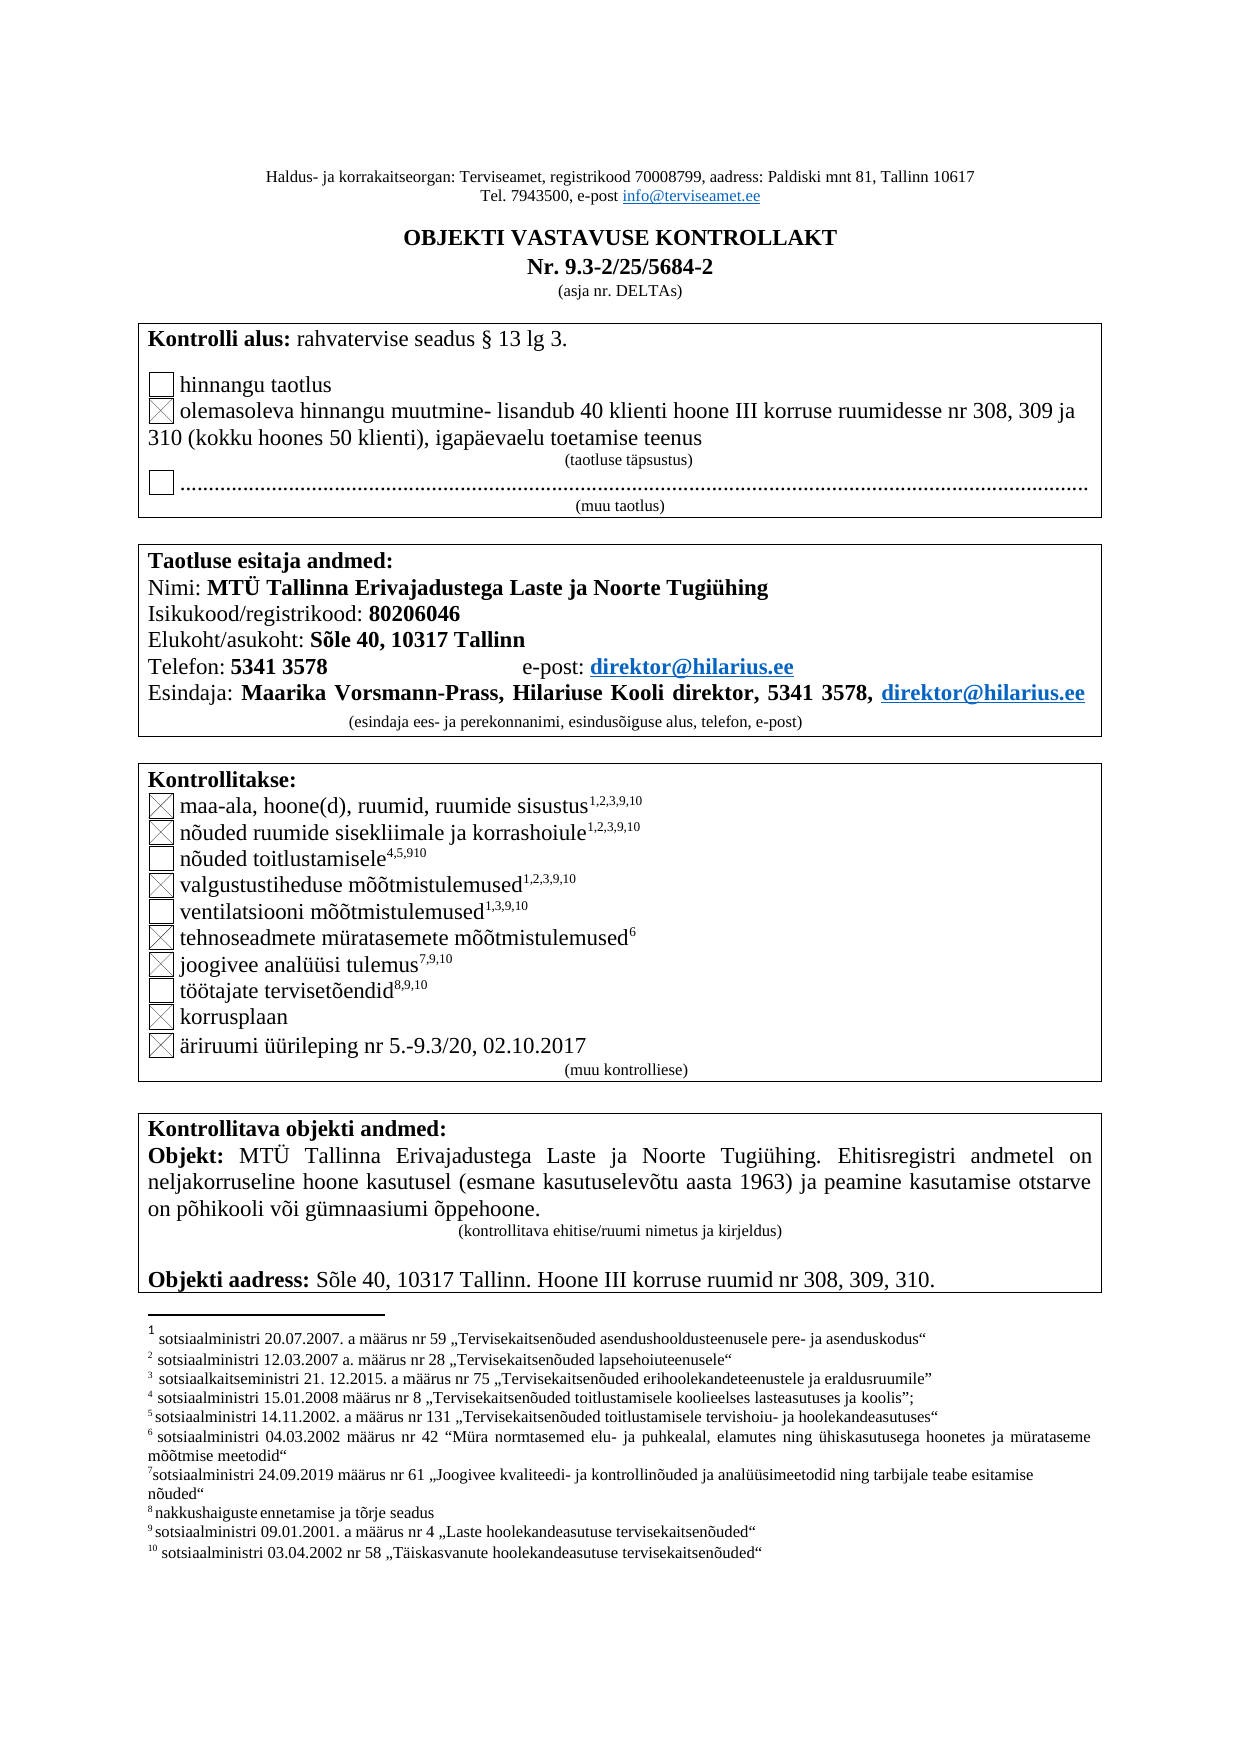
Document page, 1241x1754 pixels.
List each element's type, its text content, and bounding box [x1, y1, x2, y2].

text (muu taotlus) [139, 492, 1101, 517]
text olemasoleva hinnangu muutmine- lisandub 40 klienti hoone III korruse ruumidesse nr 308, 309 ja 310 (kokku hoones 50 klienti), igapäevaelu toetamise teenus [148, 397, 1093, 450]
text Esindaja: Maarika Vorsmann-Prass, Hilariuse Kooli direktor, 5341 3578, direktor@hilarius.ee (esindaja ees- ja perekonnanimi, esindusõiguse alus, telefon, e-post) [139, 676, 1101, 736]
text ............................................................................................................................................................... [148, 469, 1093, 492]
text Objekt: MTÜ Tallinna Erivajadustega Laste ja Noorte Tugiühing. Ehitisregistri andmetel on neljakorruseline hoone kasutusel (esmane kasutuselevõtu aasta 1963) ja peamine kasutamise otstarve on põhikooli või gümnaasiumi õppehoone. [148, 1142, 1093, 1221]
text Isikukood/registrikood: 80206046 [148, 600, 1093, 626]
text valgustustiheduse mõõtmistulemused1,2,3,9,10 [173, 872, 1093, 898]
text joogivee analüüsi tulemus7,9,10 [173, 951, 1093, 977]
text Kontrollitakse: [139, 764, 1101, 792]
text ventilatsiooni mõõtmistulemused1,3,9,10 [148, 898, 1093, 924]
text Taotluse esitaja andmed: [139, 545, 1101, 574]
text Telefon: 5341 3578 e-post: direktor@hilarius.ee [148, 653, 1093, 676]
text Elukoht/asukoht: Sõle 40, 10317 Tallinn [148, 626, 1093, 653]
text äriruumi üürileping nr 5.-9.3/20, 02.10.2017 [139, 1029, 1101, 1057]
text hinnangu taotlus [148, 371, 1093, 397]
text Kontrollitava objekti andmed: [139, 1114, 1101, 1142]
text korrusplaan [148, 1003, 1093, 1029]
text tehnoseadmete müratasemete mõõtmistulemused6 [148, 924, 1093, 951]
text OBJEKTI VASTAVUSE KONTROLLAKT [148, 224, 1093, 251]
text (muu kontrolliese) [139, 1057, 1101, 1081]
text nõuded toitlustamisele4,5,910 [148, 845, 1093, 872]
text Tel. 7943500, e-post info@terviseamet.ee [148, 186, 1093, 205]
text maa-ala, hoone(d), ruumid, ruumide sisustus,2,3,9,10 [148, 792, 1093, 819]
text (taotluse täpsustus) [148, 450, 1093, 469]
text (asja nr. DELTAs) [148, 281, 1093, 300]
text töötajate tervisetõendid8,9,10 [148, 977, 1093, 1003]
text Objekti aadress: Sõle 40, 10317 Tallinn. Hoone III korruse ruumid nr 308, 309, 310. [148, 1266, 1093, 1292]
text (kontrollitava ehitise/ruumi nimetus ja kirjeldus) [148, 1221, 1093, 1240]
text nõuded ruumide sisekliimale ja korrashoiule1,2,3,9,10 [173, 819, 1093, 845]
text Kontrolli alus: rahvatervise seadus § 13 lg 3. [139, 324, 1101, 352]
text Haldus- ja korrakaitseorgan: Terviseamet, registrikood 70008799, aadress: Paldiski mnt 81, Tallinn 10617 [148, 167, 1093, 186]
text Nimi: MTÜ Tallinna Erivajadustega Laste ja Noorte Tugiühing [148, 574, 1093, 600]
text Nr. 9.3-2/25/5684-2 [148, 253, 1093, 279]
